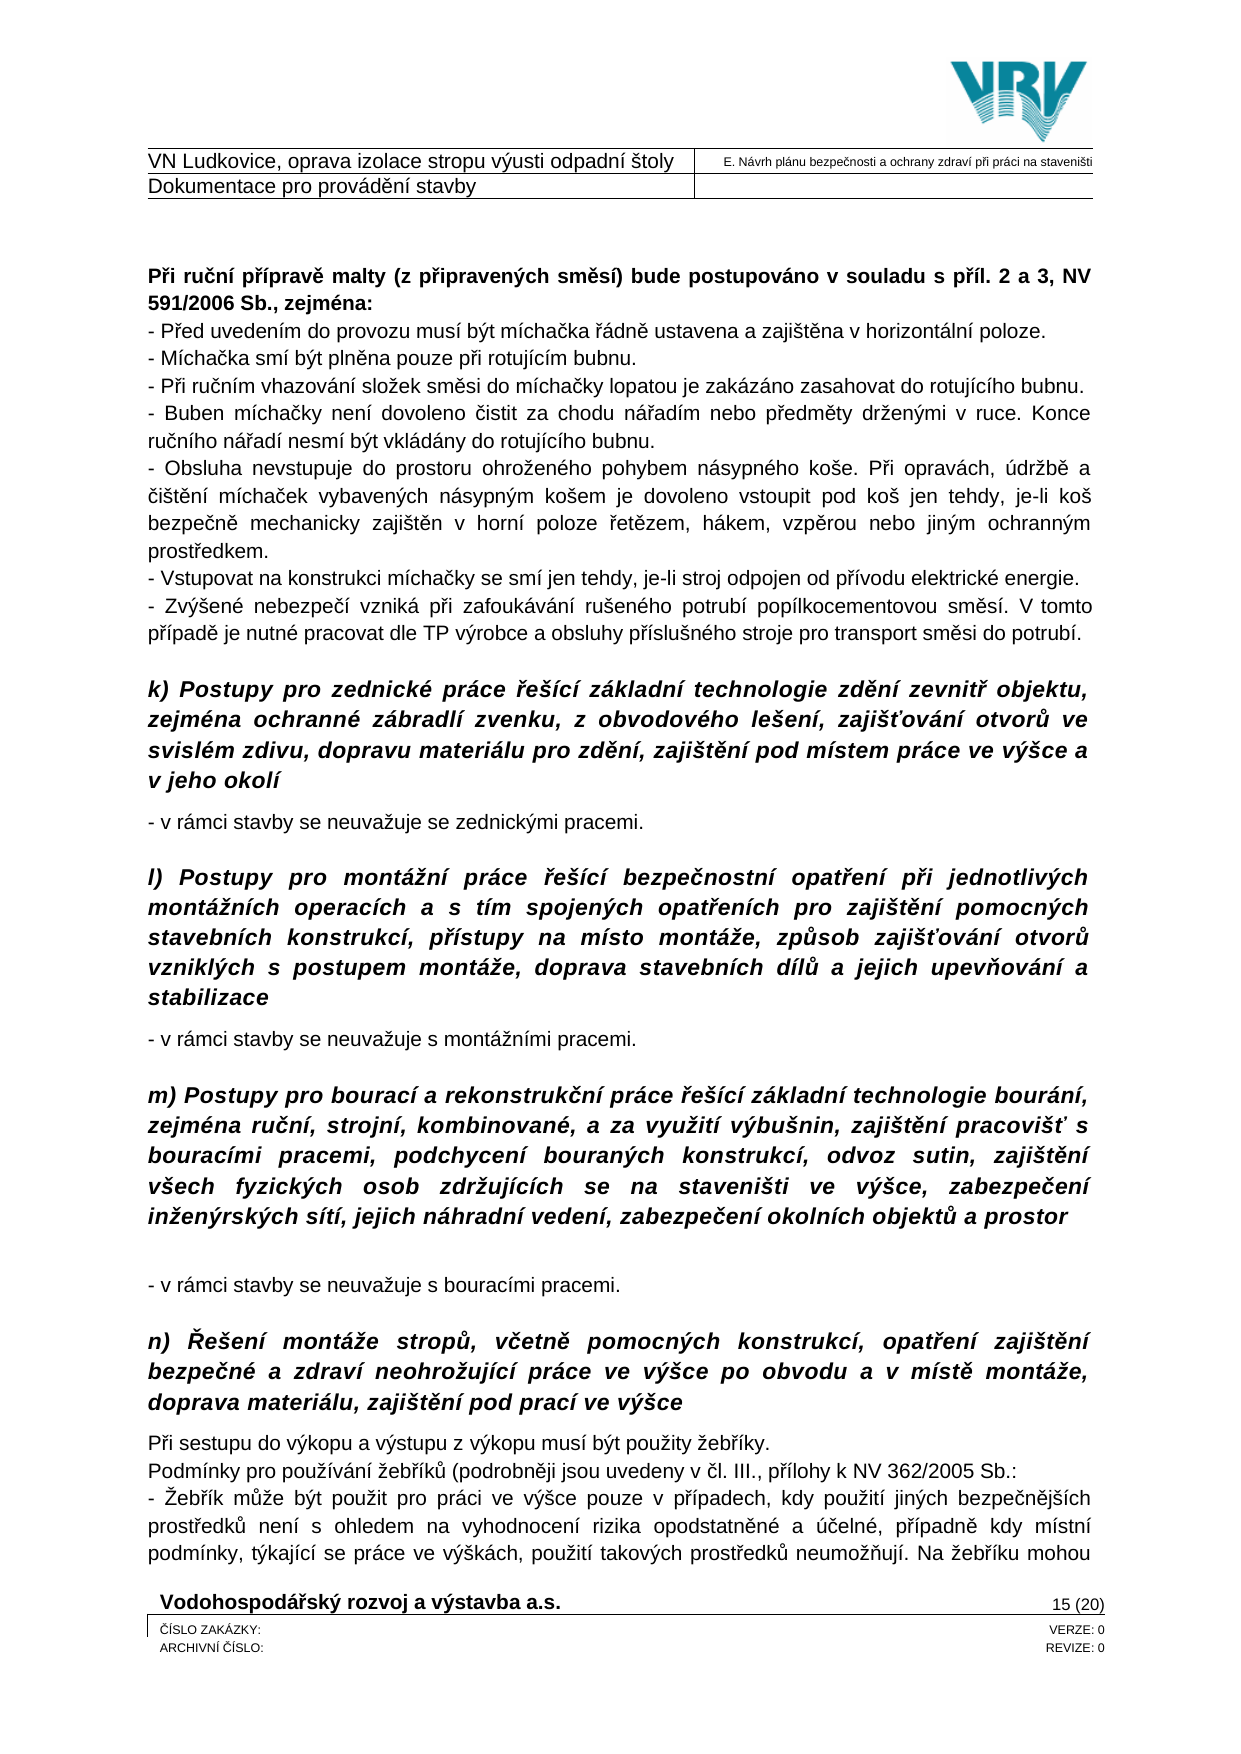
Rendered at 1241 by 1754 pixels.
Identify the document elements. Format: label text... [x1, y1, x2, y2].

text - Buben míchačky není dovoleno čistit za chodu nářadím nebo předměty drženými v ruce. Konce ručního nářadí nesmí být vkládány do rotujícího bubnu. [148, 401, 1092, 453]
text Podmínky pro používání žebříků (podrobněji jsou uvedeny v čl. III., přílohy k NV 362/2005 Sb.: [148, 1459, 1092, 1483]
picture [946, 57, 1093, 147]
text n) Řešení montáže stropů, včetně pomocných konstrukcí, opatření zajištění bezpečné a zdraví neohrožující práce ve výšce po obvodu a v místě montáže, doprava materiálu, zajištění pod prací ve výšce [148, 1328, 1092, 1415]
text - Zvýšené nebezpečí vzniká při zafoukávání rušeného potrubí popílkocementovou směsí. V tomto případě je nutné pracovat dle TP výrobce a obsluhy příslušného stroje pro transport směsi do potrubí. [148, 594, 1092, 645]
text k) Postupy pro zednické práce řešící základní technologie zdění zevnitř objektu, zejména ochranné zábradlí zvenku, z obvodového lešení, zajišťování otvorů ve svislém zdivu, dopravu materiálu pro zdění, zajištění pod místem práce ve výšce a v jeho okolí [148, 676, 1092, 793]
text Při ruční přípravě malty (z připravených směsí) bude postupováno v souladu s příl. 2 a 3, NV 591/2006 Sb., zejména: [148, 264, 1092, 315]
text - v rámci stavby se neuvažuje s montážními pracemi. [148, 1027, 1092, 1051]
text l) Postupy pro montážní práce řešící bezpečnostní opatření při jednotlivých montážních operacích a s tím spojených opatřeních pro zajištění pomocných stavebních konstrukcí, přístupy na místo montáže, způsob zajišťování otvorů vzniklých s postupem montáže, doprava stavebních dílů a jejich upevňování a stabilizace [148, 863, 1092, 1011]
text - v rámci stavby se neuvažuje s bouracími pracemi. [148, 1273, 1092, 1297]
text Při sestupu do výkopu a výstupu z výkopu musí být použity žebříky. [148, 1431, 1092, 1455]
text - Před uvedením do provozu musí být míchačka řádně ustavena a zajištěna v horizontální poloze. [148, 319, 1092, 343]
text - Při ručním vhazování složek směsi do míchačky lopatou je zakázáno zasahovat do rotujícího bubnu. [148, 374, 1092, 398]
text m) Postupy pro bourací a rekonstrukční práce řešící základní technologie bourání, zejména ruční, strojní, kombinované, a za využití výbušnin, zajištění pracovišť s bouracími pracemi, podchycení bouraných konstrukcí, odvoz sutin, zajištění všech fyzických osob zdržujících se na staveništi ve výšce, zabezpečení inženýrských sítí, jejich náhradní vedení, zabezpečení okolních objektů a prostor [148, 1082, 1092, 1229]
text - Vstupovat na konstrukci míchačky se smí jen tehdy, je-li stroj odpojen od přívodu elektrické energie. [148, 566, 1092, 590]
text - v rámci stavby se neuvažuje se zednickými pracemi. [148, 809, 1092, 833]
text - Obsluha nevstupuje do prostoru ohroženého pohybem násypného koše. Při opravách, údržbě a čištění míchaček vybavených násypným košem je dovoleno vstoupit pod koš jen tehdy, je-li koš bezpečně mechanicky zajištěn v horní poloze řetězem, hákem, vzpěrou nebo jiným ochranným prostředkem. [148, 456, 1092, 563]
text - Míchačka smí být plněna pouze při rotujícím bubnu. [148, 346, 1092, 370]
